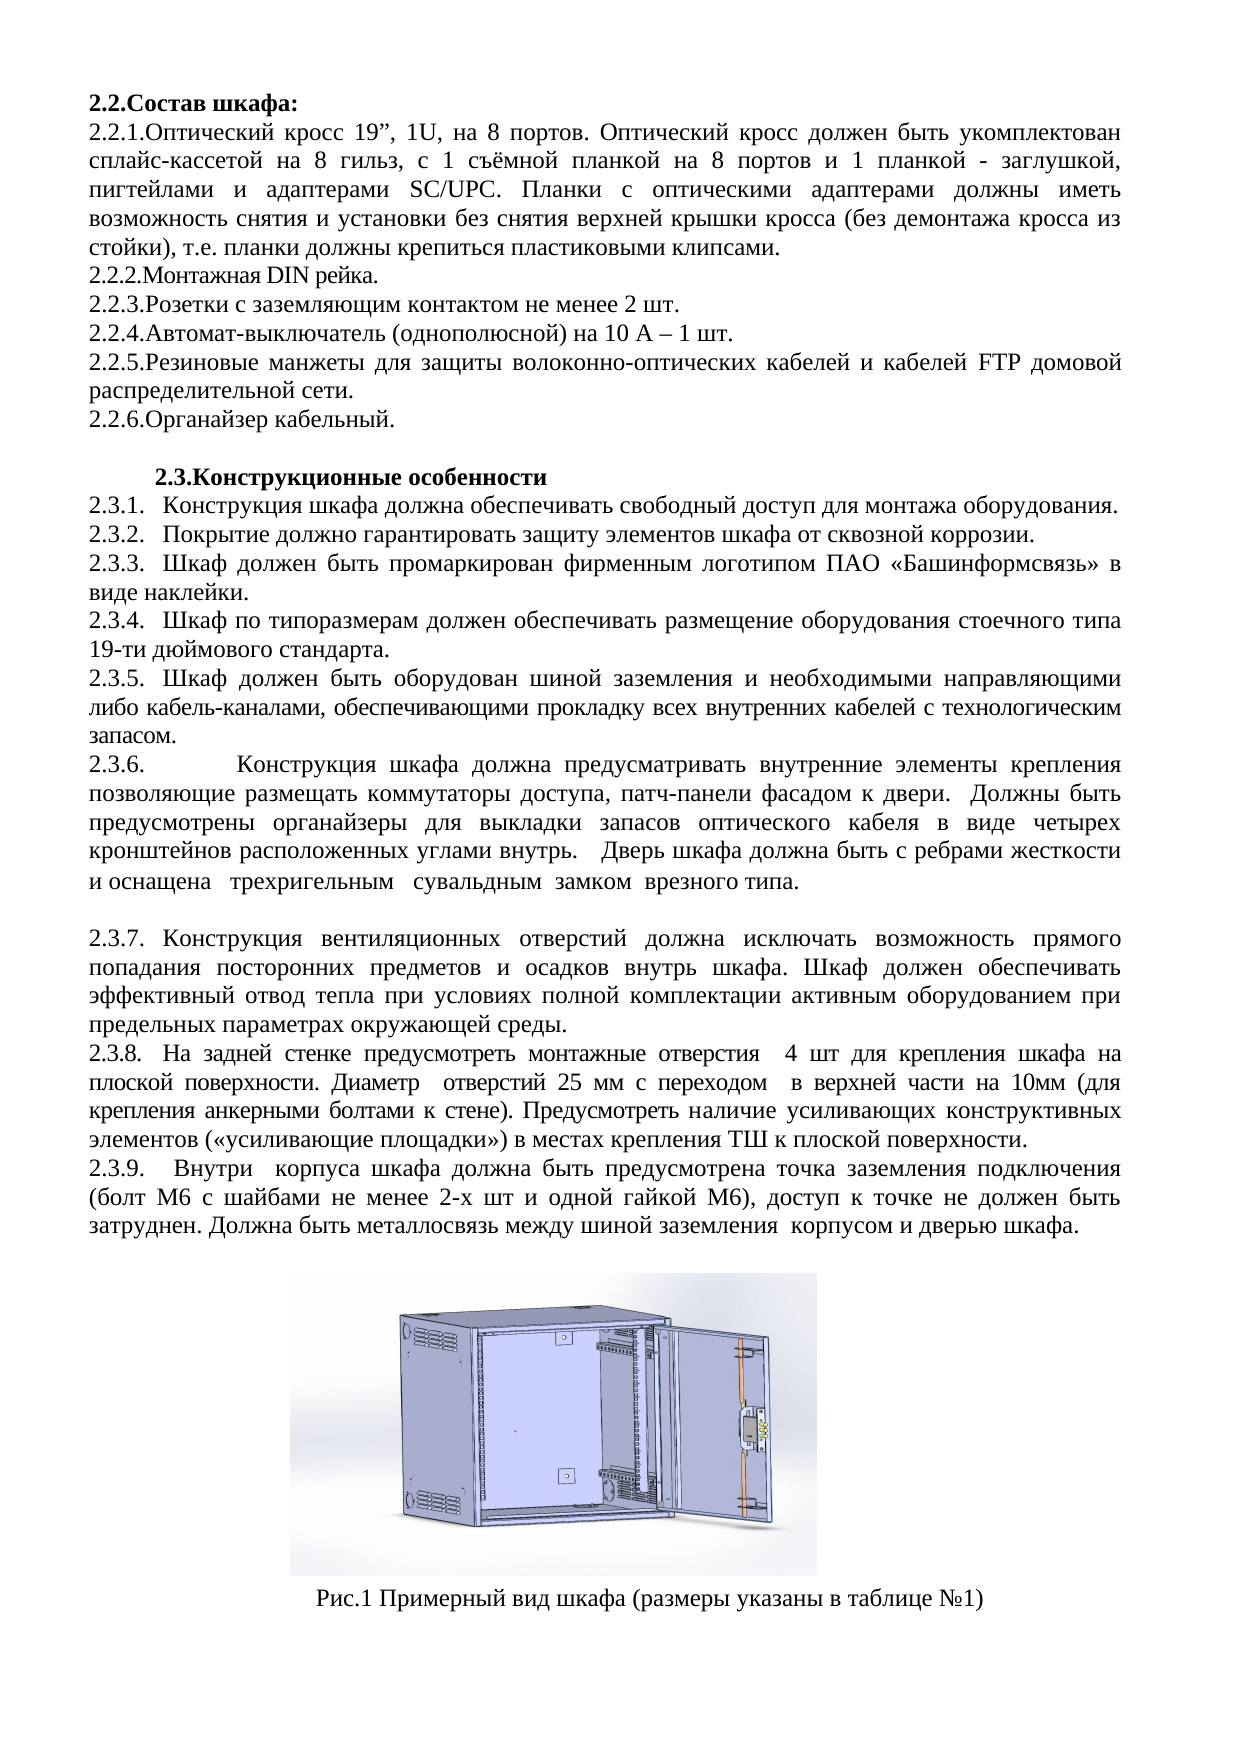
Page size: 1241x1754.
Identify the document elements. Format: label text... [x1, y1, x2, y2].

text 2.2.4.Автомат-выключатель (однополюсной) на 10 А – 1 шт. [89, 318, 1122, 347]
text 2.2.6.Органайзер кабельный. [89, 404, 1122, 433]
text 2.2.Состав шкафа: [89, 88, 1122, 117]
text 2.2.3.Розетки с заземляющим контактом не менее 2 шт. [89, 289, 1122, 318]
text 2.2.1.Оптический кросс 19”, 1U, на 8 портов. Оптический кросс должен быть укомплектован сплайс-кассетой на 8 гильз, с 1 съёмной планкой на 8 портов и 1 планкой - заглушкой, пигтейлами и адаптерами SC/UPC. Планки с оптическими адаптерами должны иметь возможность снятия и установки без снятия верхней крышки кросса (без демонтажа кросса из стойки), т.е. планки должны крепиться пластиковыми клипсами. [89, 117, 1122, 260]
text Рис.1 Примерный вид шкафа (размеры указаны в таблице №1) [177, 1583, 1122, 1612]
list Шкаф должен быть промаркирован фирменным логотипом ПАО «Башинформсвязь» в виде наклейки. [89, 548, 1122, 605]
list На задней стенке предусмотреть монтажные отверстия 4 шт для крепления шкафа на плоской поверхности. Диаметр отверстий 25 мм с переходом в верхней части на 10мм (для крепления анкерными болтами к стене). Предусмотреть наличие усиливающих конструктивных элементов («усиливающие площадки») в местах крепления ТШ к плоской поверхности. [89, 1038, 1122, 1153]
list Внутри корпуса шкафа должна быть предусмотрена точка заземления подключения (болт М6 с шайбами не менее 2-х шт и одной гайкой М6), доступ к точке не должен быть затруднен. Должна быть металлосвязь между шиной заземления корпусом и дверью шкафа. [89, 1153, 1122, 1239]
list Шкаф должен быть оборудован шиной заземления и необходимыми направляющими либо кабель-каналами, обеспечивающими прокладку всех внутренних кабелей с технологическим запасом. [89, 663, 1122, 749]
list Конструкция вентиляционных отверстий должна исключать возможность прямого попадания посторонних предметов и осадков внутрь шкафа. Шкаф должен обеспечивать эффективный отвод тепла при условиях полной комплектации активным оборудованием при предельных параметрах окружающей среды. [89, 923, 1122, 1038]
text 2.3.Конструкционные особенности [89, 462, 1122, 490]
list Конструкция шкафа должна обеспечивать свободный доступ для монтажа оборудования. [89, 490, 1122, 519]
list Покрытие должно гарантировать защиту элементов шкафа от сквозной коррозии. [89, 519, 1122, 548]
list Шкаф по типоразмерам должен обеспечивать размещение оборудования стоечного типа 19-ти дюймового стандарта. [89, 605, 1122, 663]
text 2.2.2.Монтажная DIN рейка. [89, 260, 1122, 289]
text 2.2.5.Резиновые манжеты для защиты волоконно-оптических кабелей и кабелей FTP домовой распределительной сети. [89, 347, 1122, 404]
list Конструкция шкафа должна предусматривать внутренние элементы крепления позволяющие размещать коммутаторы доступа, патч-панели фасадом к двери. Должны быть предусмотрены органайзеры для выкладки запасов оптического кабеля в виде четырех кронштейнов расположенных углами внутрь. Дверь шкафа должна быть с ребрами жесткости и оснащена трехригельным сувальдным замком врезного типа. [89, 749, 1122, 895]
